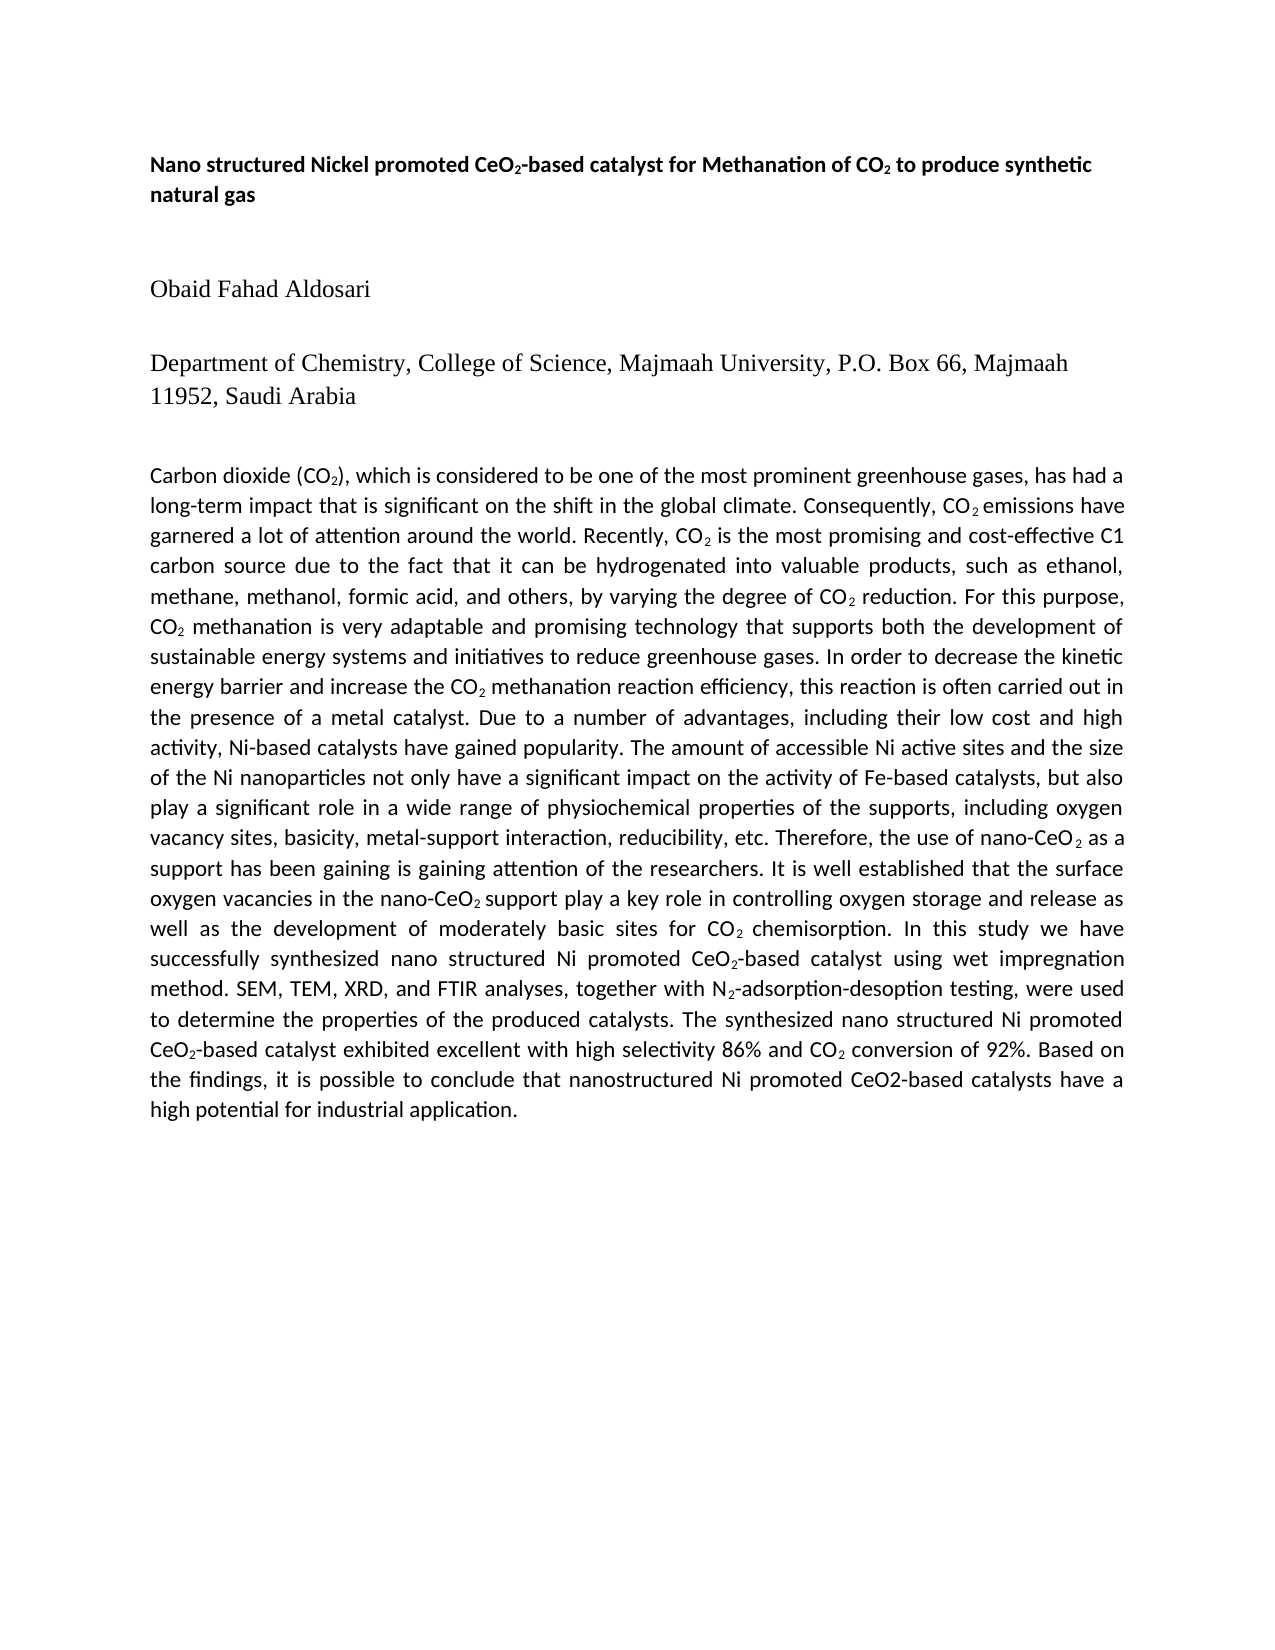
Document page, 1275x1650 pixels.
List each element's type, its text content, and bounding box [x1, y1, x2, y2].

text Nano structured Nickel promoted CeO2-based catalyst for Methanation of CO2 to produce synthetic natural gas [150, 150, 1125, 208]
text Carbon dioxide (CO2), which is considered to be one of the most prominent greenhouse gases, has had a long-term impact that is significant on the shift in the global climate. Consequently, CO2 emissions have garnered a lot of attention around the world. Recently, CO2 is the most promising and cost-effective C1 carbon source due to the fact that it can be hydrogenated into valuable products, such as ethanol, methane, methanol, formic acid, and others, by varying the degree of CO2 reduction. For this purpose, CO2 methanation is very adaptable and promising technology that supports both the development of sustainable energy systems and initiatives to reduce greenhouse gases. In order to decrease the kinetic energy barrier and increase the CO2 methanation reaction efficiency, this reaction is often carried out in the presence of a metal catalyst. Due to a number of advantages, including their low cost and high activity, Ni-based catalysts have gained popularity. The amount of accessible Ni active sites and the size of the Ni nanoparticles not only have a significant impact on the activity of Fe-based catalysts, but also play a significant role in a wide range of physiochemical properties of the supports, including oxygen vacancy sites, basicity, metal-support interaction, reducibility, etc. Therefore, the use of nano-CeO2 as a support has been gaining is gaining attention of the researchers. It is well established that the surface oxygen vacancies in the nano-CeO2 support play a key role in controlling oxygen storage and release as well as the development of moderately basic sites for CO2 chemisorption. In this study we have successfully synthesized nano structured Ni promoted CeO2-based catalyst using wet impregnation method. SEM, TEM, XRD, and FTIR analyses, together with N2-adsorption-desoption testing, were used to determine the properties of the produced catalysts. The synthesized nano structured Ni promoted CeO2-based catalyst exhibited excellent with high selectivity 86% and CO2 conversion of 92%. Based on the findings, it is possible to conclude that nanostructured Ni promoted CeO2-based catalysts have a high potential for industrial application. [150, 461, 1125, 1123]
text Obaid Fahad Aldosari [150, 274, 1125, 303]
text Department of Chemistry, College of Science, Majmaah University, P.O. Box 66, Majmaah 11952, Saudi Arabia [150, 348, 1125, 410]
